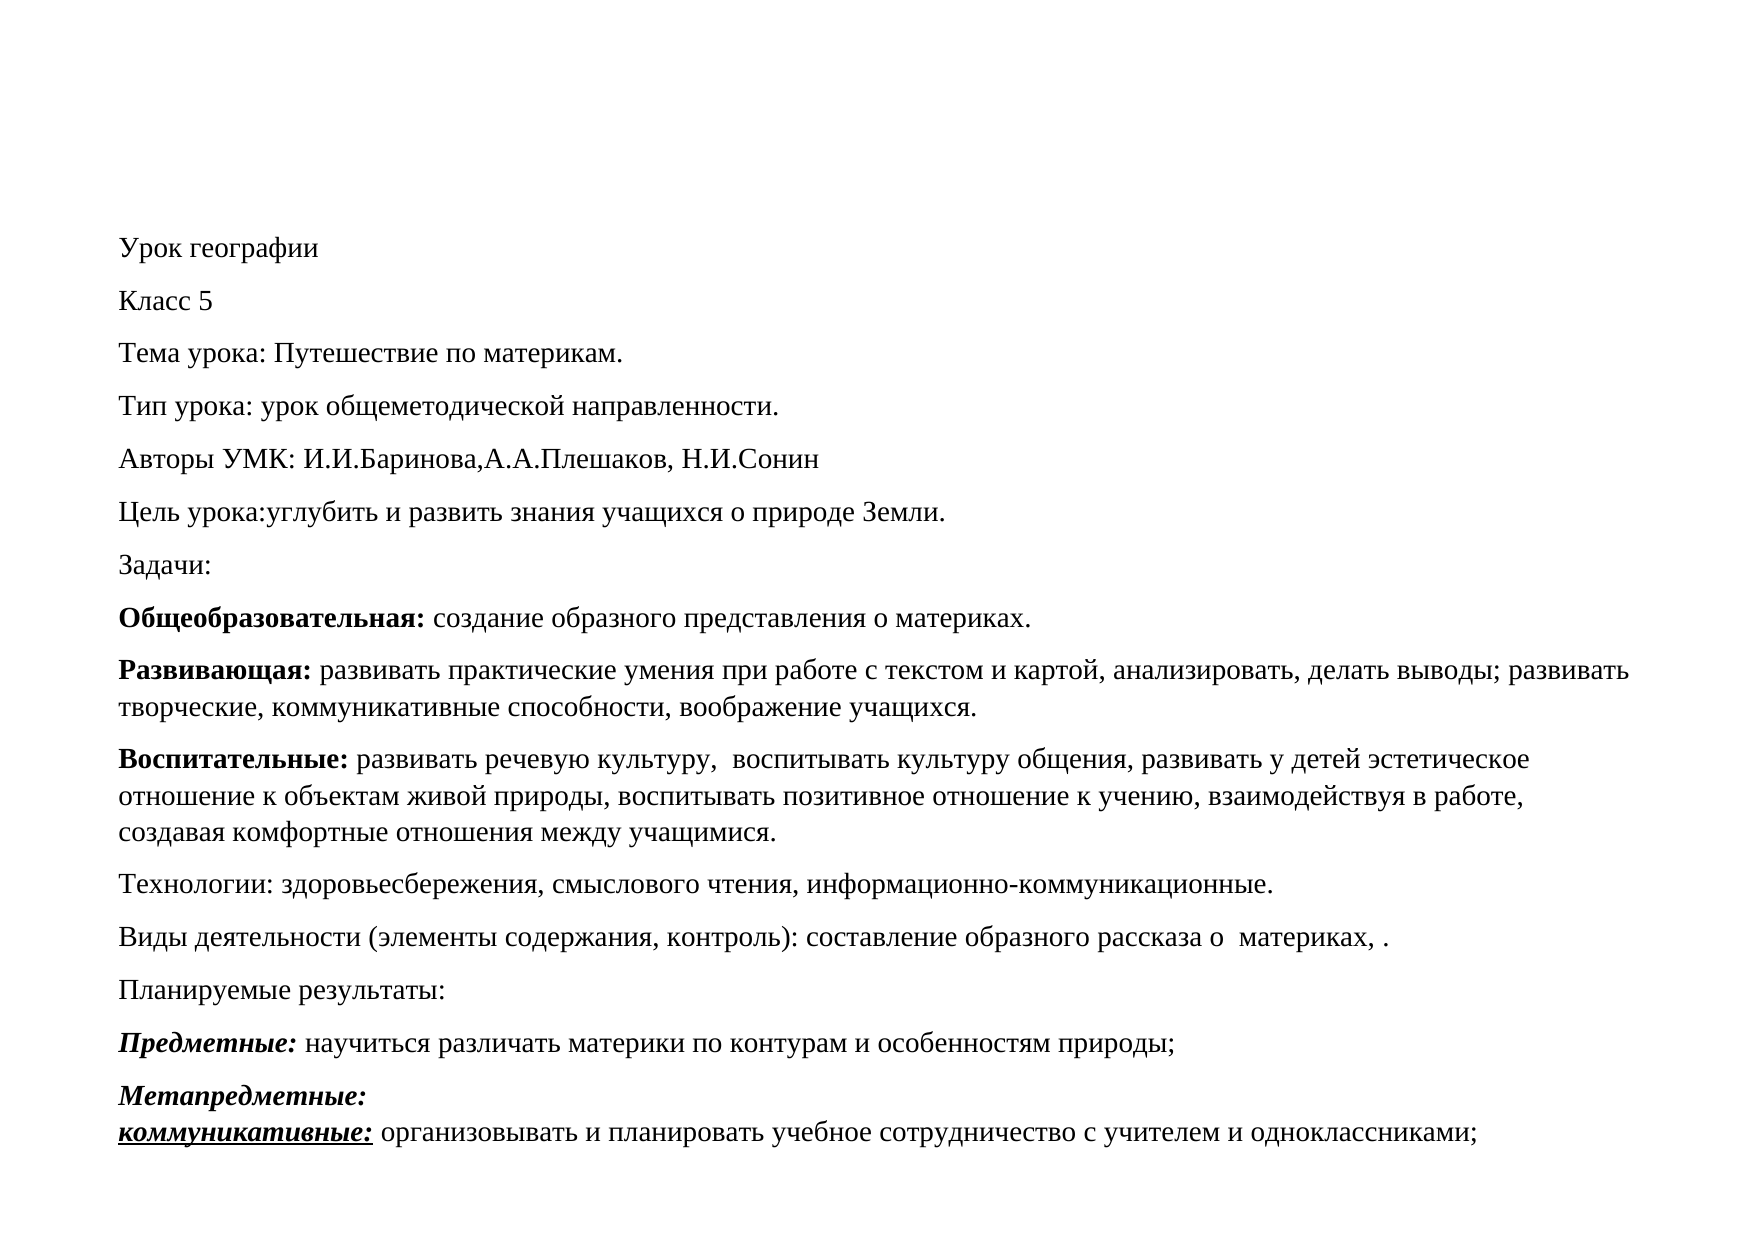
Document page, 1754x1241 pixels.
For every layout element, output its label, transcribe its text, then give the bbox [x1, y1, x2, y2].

text Виды деятельности (элементы содержания, контроль): составление образного рассказа о материках, . [118, 919, 1636, 953]
text Общеобразовательная: создание образного представления о материках. [118, 600, 1636, 633]
text Воспитательные: развивать речевую культуру, воспитывать культуру общения, развивать у детей эстетическое отношение к объектам живой природы, воспитывать позитивное отношение к учению, взаимодействуя в работе, создавая комфортные отношения между учащимися. [118, 741, 1636, 847]
text Задачи: [118, 547, 1636, 580]
text Цель урока:углубить и развить знания учащихся о природе Земли. [118, 494, 1636, 528]
text Предметные: научиться различать материки по контурам и особенностям природы; [118, 1025, 1636, 1058]
text Тип урока: урок общеметодической направленности. [118, 388, 1636, 422]
text Урок географии [118, 230, 1636, 263]
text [118, 1078, 1636, 1147]
text Технологии: здоровьесбережения, смыслового чтения, информационно-коммуникационные. [118, 867, 1636, 900]
text Тема урока: Путешествие по материкам. [118, 336, 1636, 369]
text Авторы УМК: И.И.Баринова,А.А.Плешаков, Н.И.Сонин [118, 441, 1636, 475]
text Планируемые результаты: [118, 972, 1636, 1006]
text Развивающая: развивать практические умения при работе с текстом и картой, анализировать, делать выводы; развивать творческие, коммуникативные способности, воображение учащихся. [118, 652, 1636, 722]
text Класс 5 [118, 283, 1636, 316]
